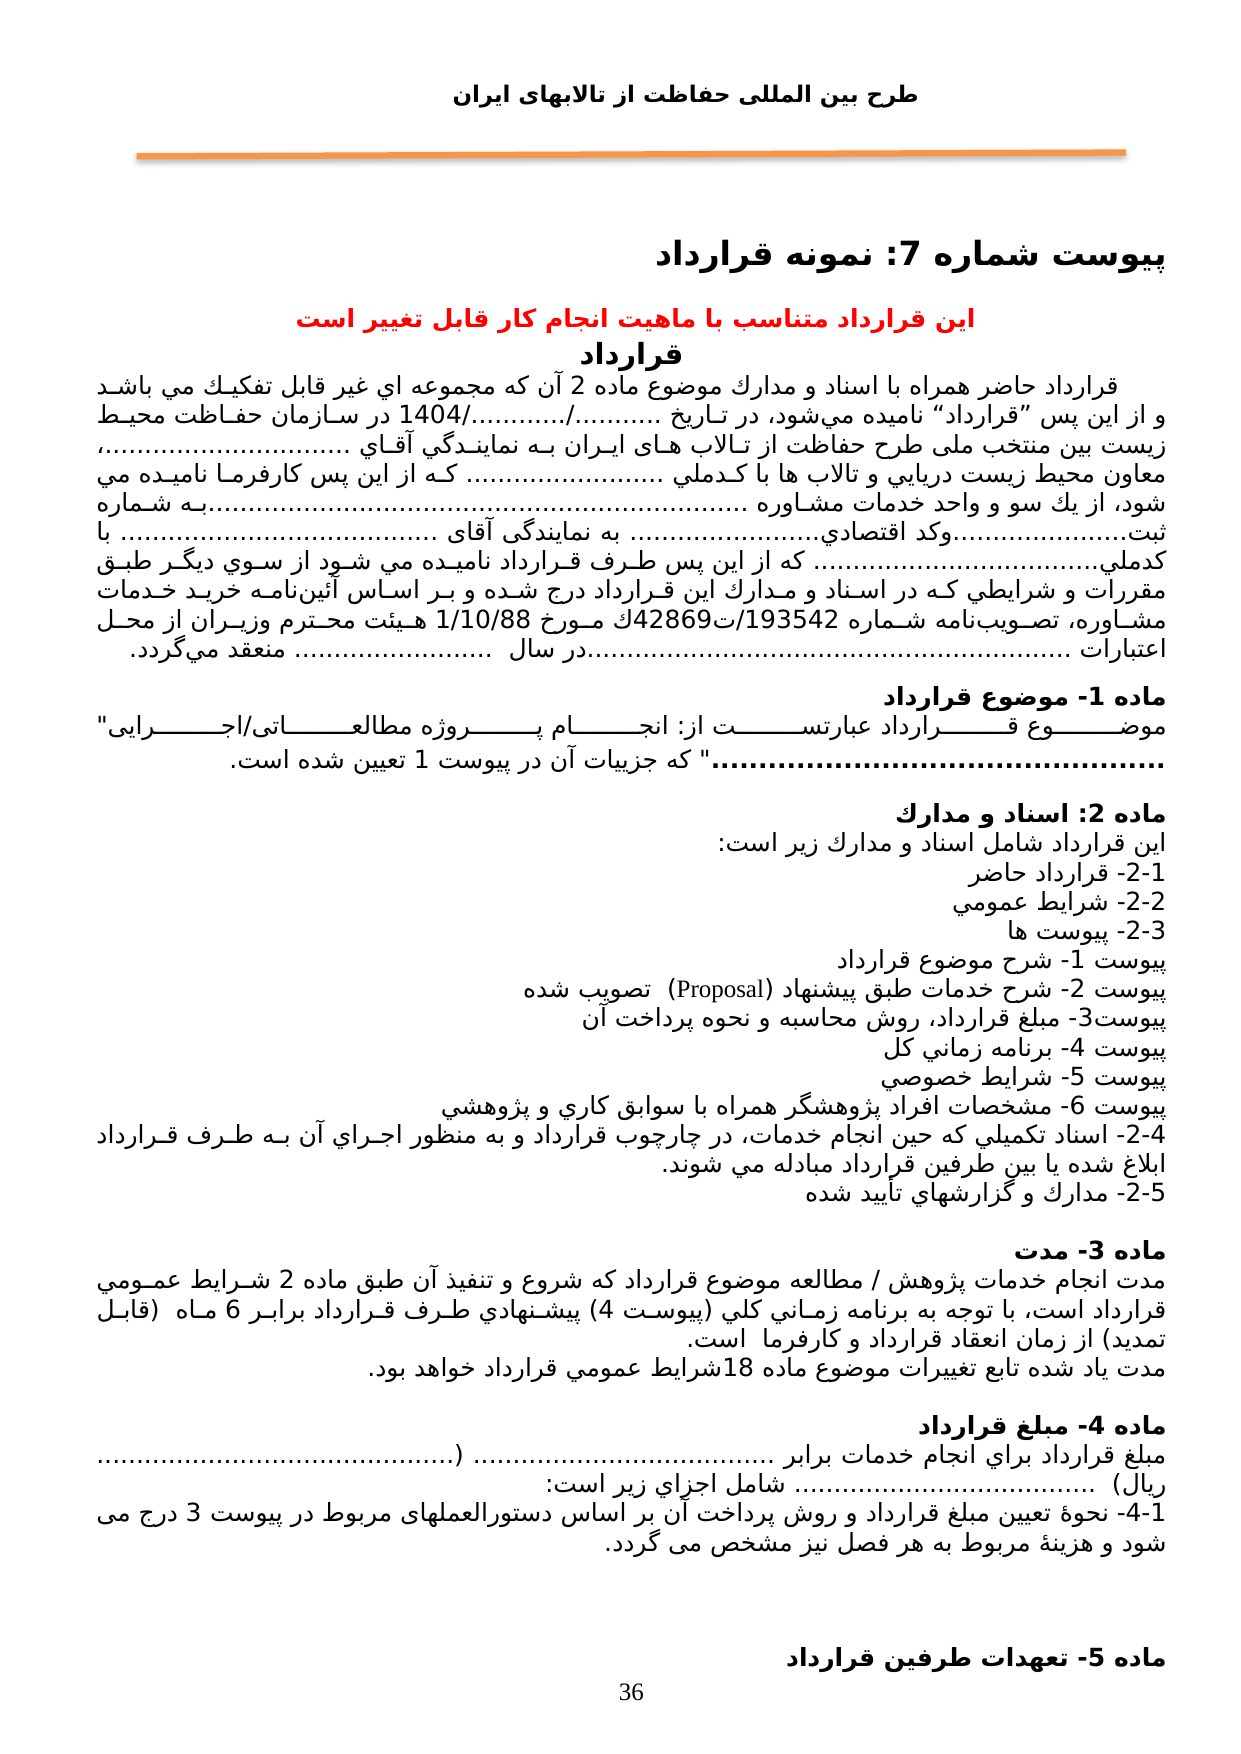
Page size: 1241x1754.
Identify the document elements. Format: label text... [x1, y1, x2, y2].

text پيوست3- مبلغ قرارداد، روش محاسبه و نحوه پرداخت آن [96, 1004, 1167, 1033]
text ماده 5- تعهدات طرفين قرارداد [96, 1643, 1167, 1672]
text ماده 1- موضوع قرارداد [96, 682, 1167, 711]
text پيوست 4- برنامه زماني كل [96, 1033, 1167, 1062]
text مدت ياد شده تابع تغييرات موضوع ماده 18شرايط عمومي قرارداد خواهد بود. [96, 1353, 1167, 1382]
text پيوست 6- مشخصات افراد پژوهشگر همراه با سوابق كاري و پژوهشي [96, 1091, 1167, 1120]
text 2-4- اسناد تكميلي كه حين انجام خدمات، در چارچوب قرارداد و به منظور اجراي آن به طرف قرارداد ابلاغ شده يا بين طرفين قرارداد مبادله مي شوند. [96, 1120, 1167, 1179]
text موضوع قرارداد عبارتست از: انجام پروژه مطالعاتی/اجرایی" ................................................" كه جزييات آن در پيوست 1 تعيين شده است. [96, 711, 1167, 774]
text 2-1- قرارداد حاضر [96, 858, 1167, 887]
text قرارداد حاضر همراه با اسناد و مدارك موضوع ماده 2 آن كه مجموعه اي غیر قابل تفكيك مي باشد و از اين پس ”قرارداد“ ناميده مي‌شود، در تاريخ .........../............/1404 در سازمان حفاظت محيط زيست بين منتخب ملی طرح حفاظت از تالاب های ایران به نمايندگي آقاي ...............................، معاون محيط زيست دريايي و تالاب ها با كدملي ......................... كه از اين پس كارفرما ناميده مي شود، از يك سو و واحد خدمات مشاوره ....................................................................به شماره ثبت......................وكد اقتصادي........................ به نمایندگی آقای ........................................ با كدملي.................................... كه از اين پس طرف قرارداد ناميده مي شود از سوي ديگر طبق مقررات و شرايطي كه در اسناد و مدارك اين قرارداد درج شده و بر اساس آئين‌نامه خريد خدمات مشاوره، تصويب‌نامه شماره 193542/ت42869ك مورخ 1/10/88 هيئت محترم وزيران از محل اعتبارات .............................................................در سال ......................... منعقد مي‌گردد. [96, 371, 1167, 663]
text مدت انجام خدمات پژوهش / مطالعه موضوع قرارداد كه شروع و تنفيذ آن طبق ماده 2 شرايط عمومي قرارداد است، با توجه به برنامه زماني كلي (پيوست 4) پيشنهادي طرف قرارداد برابر 6 ماه (قابل تمديد) از زمان انعقاد قرارداد و کارفرما است. [96, 1266, 1167, 1353]
text این قرارداد متناسب با ماهیت انجام کار قابل تغییر است [96, 304, 1167, 333]
text 2-5- مدارك و گزارشهاي تأييد شده [96, 1179, 1167, 1208]
text ماده 2: اسناد و مدارك [96, 799, 1167, 828]
text ماده 3- مدت [96, 1237, 1167, 1266]
text پيوست 5- شرايط خصوصي [96, 1062, 1167, 1091]
text پيوست 2- شرح خدمات طبق پيشنهاد (Proposal) تصويب شده [96, 974, 1167, 1004]
text مبلغ قرارداد براي انجام خدمات برابر ...................................... (............................................. ریال) ...................................... شامل اجزاي زير است: [96, 1440, 1167, 1499]
text قرارداد [96, 337, 1167, 371]
subtitle پیوست شماره 7: نمونه قرارداد [96, 234, 1167, 273]
text اين قرارداد شامل اسناد و مدارك زير است: [96, 828, 1167, 858]
text 4-1- نحوۀ تعیین مبلغ قرارداد و روش پرداخت آن بر اساس دستورالعملهای مربوط در پیوست 3 درج می شود و هزینۀ مربوط به هر فصل نیز مشخص می گردد. [96, 1499, 1167, 1557]
text پيوست 1- شرح موضوع قرارداد [96, 945, 1167, 974]
text 2-2- شرايط عمومي [96, 887, 1167, 916]
text ماده 4- مبلغ قرارداد [96, 1411, 1167, 1440]
text 2-3- پيوست ها [96, 916, 1167, 945]
